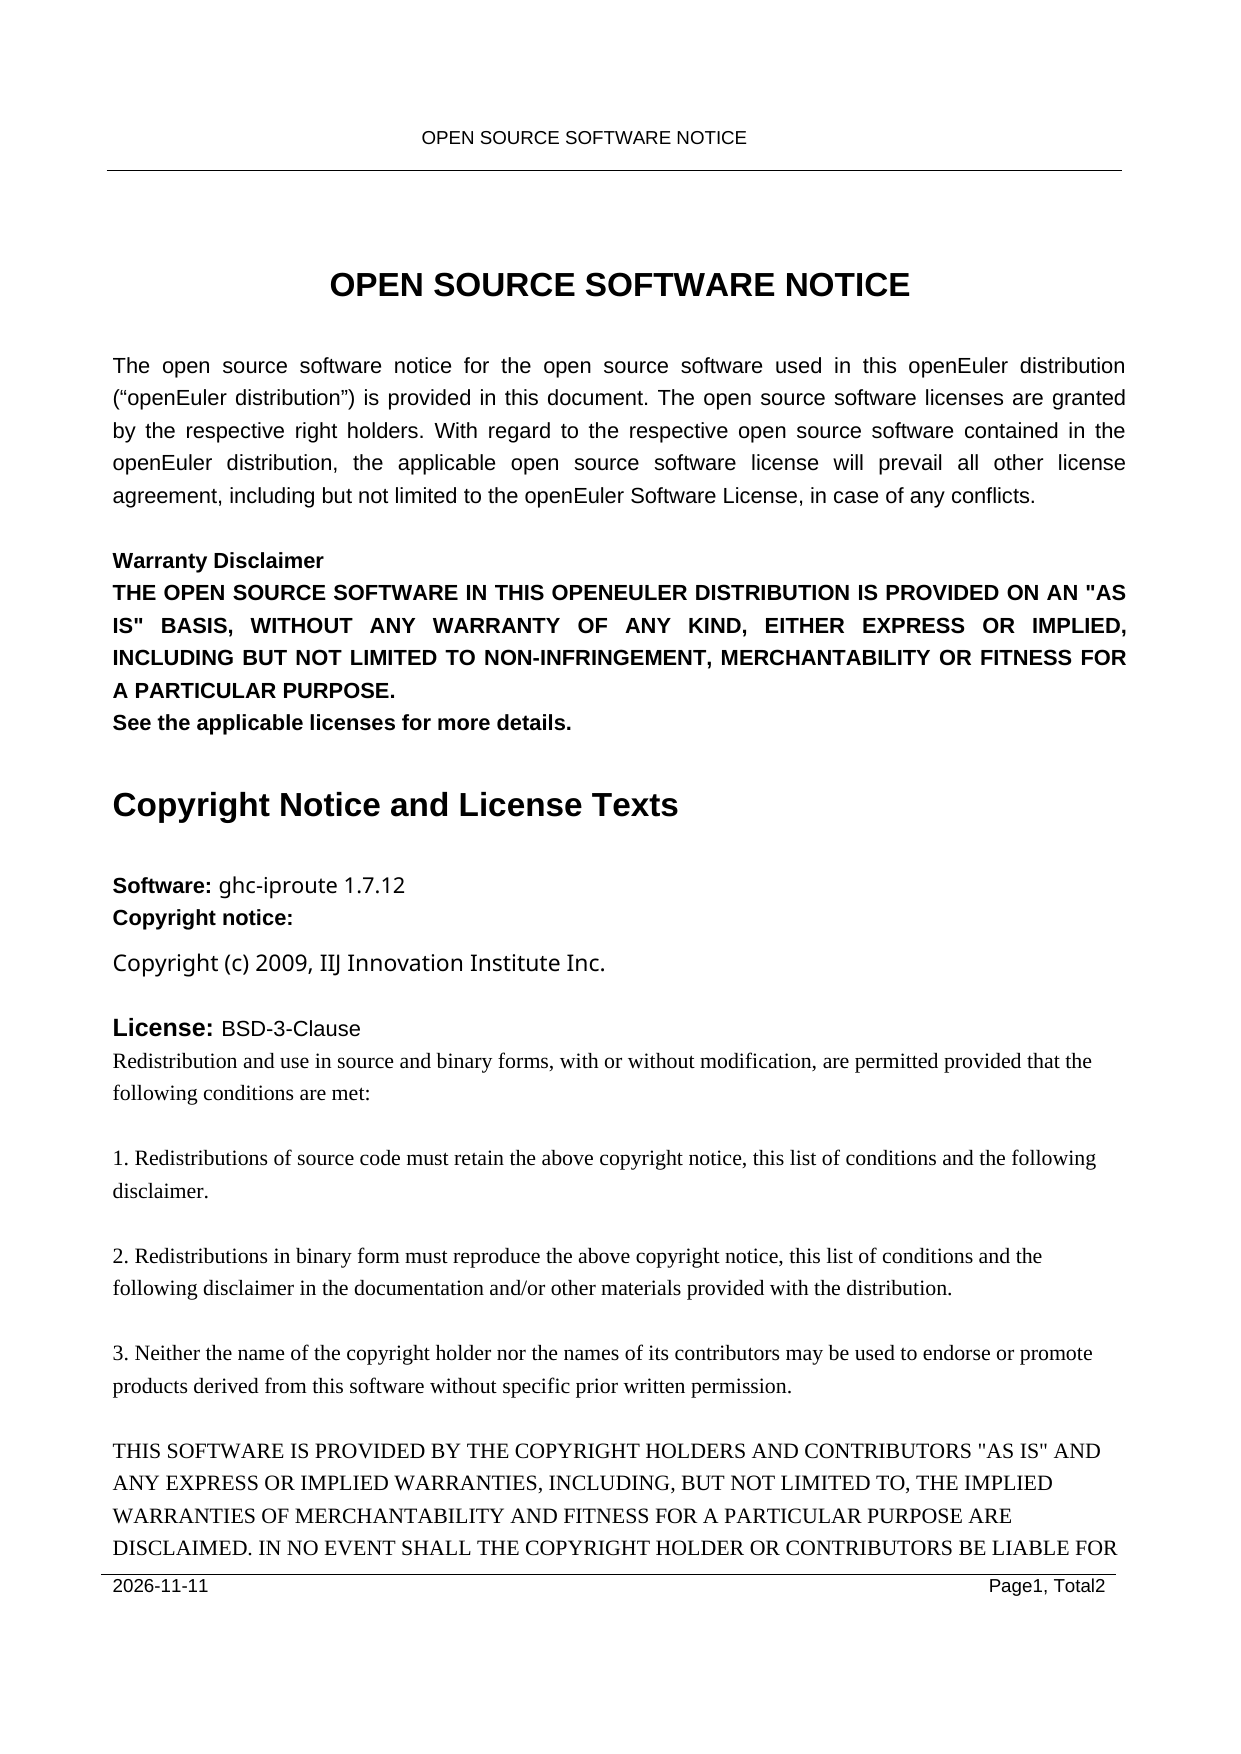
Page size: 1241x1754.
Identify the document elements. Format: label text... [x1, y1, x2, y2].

text Copyright (c) 2009, IIJ Innovation Institute Inc. [112, 947, 1128, 1012]
text OPEN SOURCE SOFTWARE NOTICE [112, 251, 1128, 316]
text THE OPEN SOURCE SOFTWARE IN THIS OPENEULER DISTRIBUTION IS PROVIDED ON AN "AS IS" BASIS, WITHOUT ANY WARRANTY OF ANY KIND, EITHER EXPRESS OR IMPLIED, INCLUDING BUT NOT LIMITED TO NON-INFRINGEMENT, MERCHANTABILITY OR FITNESS FOR A PARTICULAR PURPOSE. See the applicable licenses for more details. [112, 576, 1128, 739]
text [112, 1044, 1128, 1564]
title Software: ghc-iproute 1.7.12 [112, 869, 1128, 901]
text Copyright notice: [112, 901, 1128, 934]
text Copyright Notice and License Texts [112, 771, 1128, 836]
text License: BSD-3-Clause [112, 1012, 1128, 1044]
text The open source software notice for the open source software used in this openEuler distribution (“openEuler distribution”) is provided in this document. The open source software licenses are granted by the respective right holders. With regard to the respective open source software contained in the openEuler distribution, the applicable open source software license will prevail all other license agreement, including but not limited to the openEuler Software License, in case of any conflicts. [112, 349, 1128, 511]
text Warranty Disclaimer [112, 544, 1128, 576]
